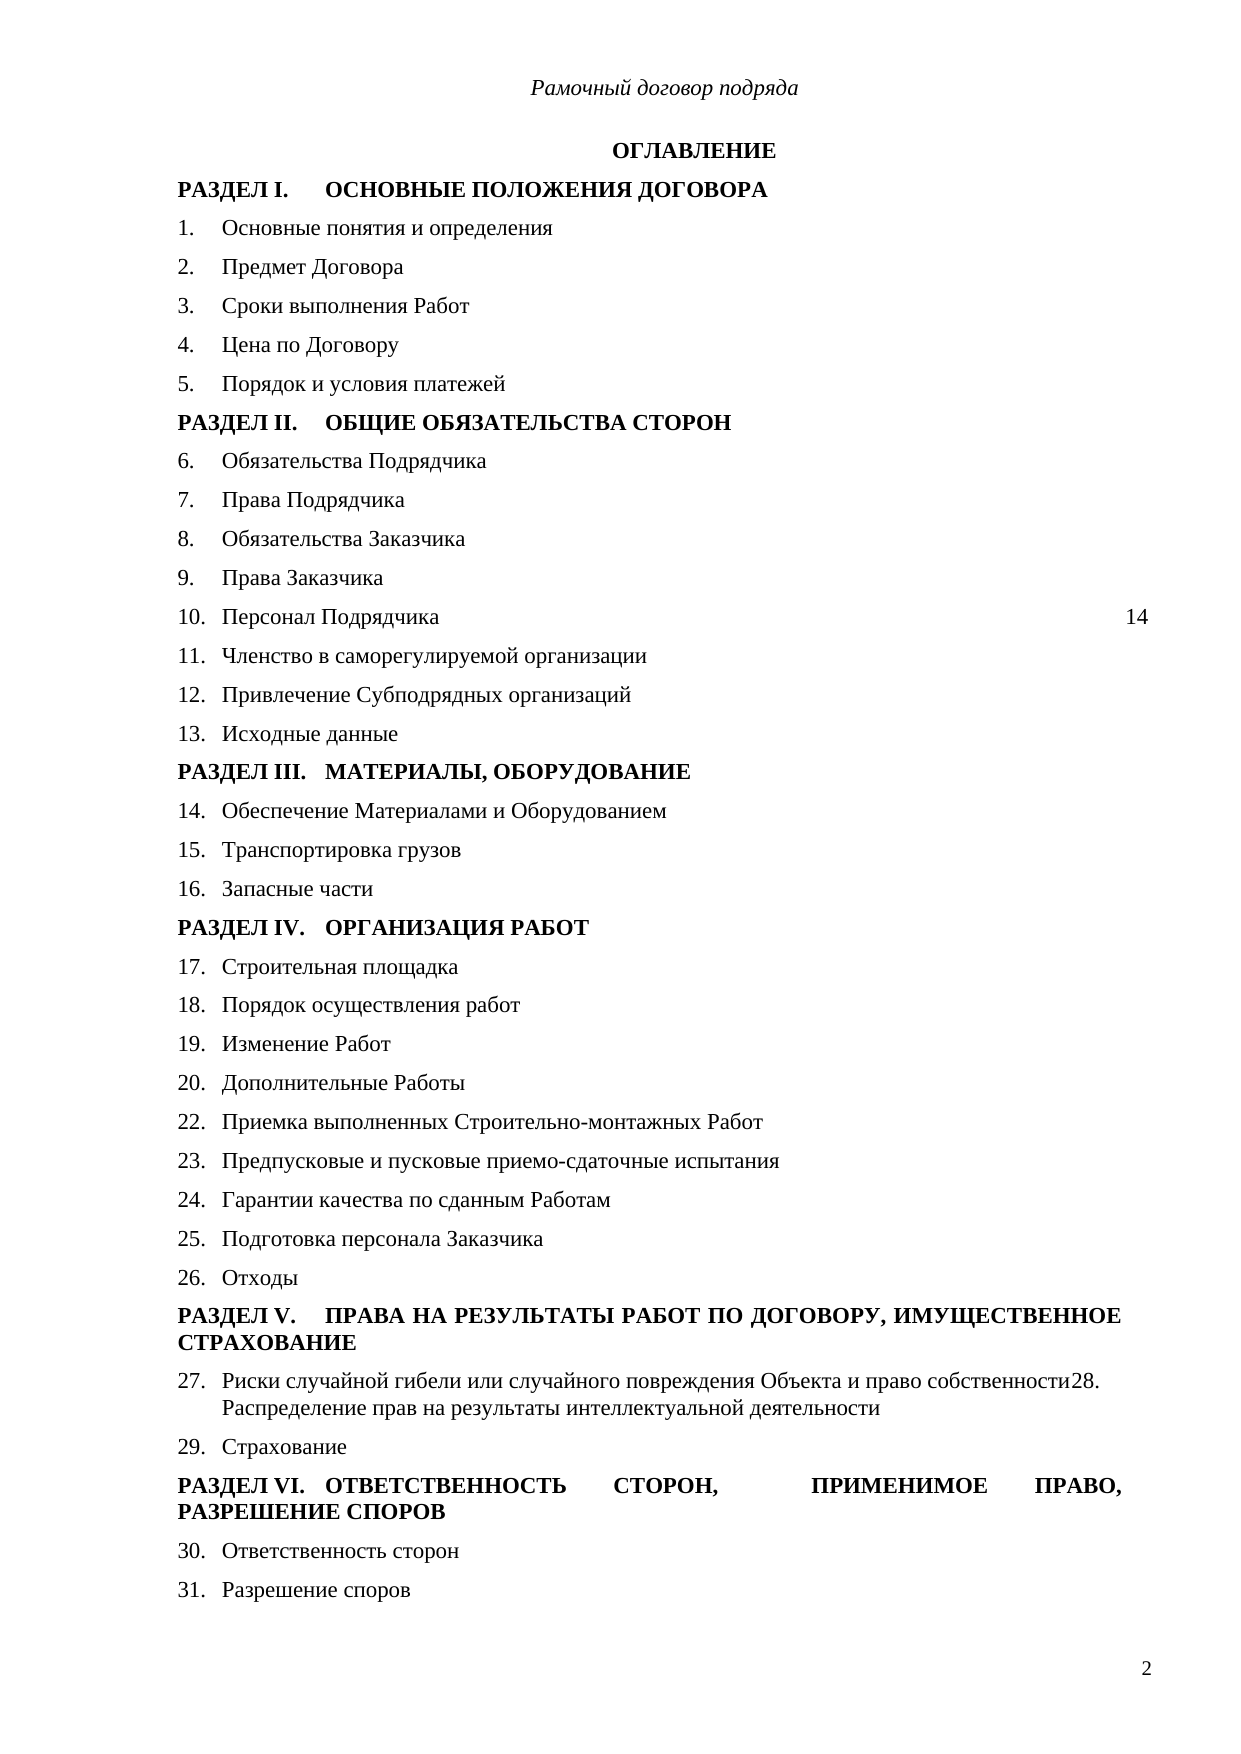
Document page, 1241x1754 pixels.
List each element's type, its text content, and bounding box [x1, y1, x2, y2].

text РАЗДЕЛ V. ПРАВА НА РЕЗУЛЬТАТЫ РАБОТ ПО ДОГОВОРУ, ИМУЩЕСТВЕННОЕ СТРАХОВАНИЕ 32 [177, 1302, 1122, 1355]
text 25. Подготовка персонала Заказчика 31 [177, 1225, 1152, 1251]
text ОГЛАВЛЕНИЕ [177, 137, 1152, 163]
text РАЗДЕЛ II. ОБЩИЕ ОБЯЗАТЕЛЬСТВА СТОРОН 10 [177, 409, 1122, 435]
text 7. Права Подрядчика 11 [177, 486, 1152, 513]
text 11. Членство в саморегулируемой организации 14 [177, 642, 1152, 668]
text РАЗДЕЛ III. МАТЕРИАЛЫ, ОБОРУДОВАНИЕ 17 [177, 758, 1122, 785]
text 23. Предпусковые и пусковые приемо-сдаточные испытания 29 [177, 1147, 1152, 1173]
text 2. Предмет Договора 7 [177, 253, 1152, 280]
text 3. Сроки выполнения Работ 8 [177, 292, 1152, 318]
text 9. Права Заказчика 12 [177, 564, 1152, 591]
text 10. Персонал Подрядчика 14 [177, 603, 1152, 629]
text 31. Разрешение споров 39 [177, 1576, 1152, 1602]
text 27. Риски случайной гибели или случайного повреждения Объекта и право собственности 3228. Распределение прав на результаты интеллектуальной деятельности 32 [177, 1368, 1152, 1420]
text 29. Страхование 33 [177, 1433, 1152, 1459]
text 5. Порядок и условия платежей 9 [177, 370, 1152, 396]
text РАЗДЕЛ I. ОСНОВНЫЕ ПОЛОЖЕНИЯ ДОГОВОРА 4 [177, 176, 1122, 202]
text РАЗДЕЛ VI. ОТВЕТСТВЕННОСТЬ СТОРОН, ПРИМЕНИМОЕ ПРАВО, РАЗРЕШЕНИЕ СПОРОВ 34 [177, 1472, 1122, 1524]
text 18. Порядок осуществления работ 21 [177, 992, 1152, 1018]
text 17. Строительная площадка 20 [177, 953, 1152, 979]
text 6. Обязательства Подрядчика 10 [177, 448, 1152, 474]
text 30. Ответственность сторон 34 [177, 1537, 1152, 1563]
text 16. Запасные части 20 [177, 875, 1152, 901]
text 22. Приемка выполненных Строительно-монтажных Работ 29 [177, 1108, 1152, 1134]
text 14. Обеспечение Материалами и Оборудованием 17 [177, 797, 1152, 824]
text 8. Обязательства Заказчика 12 [177, 525, 1152, 552]
text 12. Привлечение Субподрядных организаций 145 [177, 681, 1152, 707]
text 20. Дополнительные Работы 28 [177, 1069, 1152, 1096]
text 1. Основные понятия и определения 4 [177, 214, 1152, 241]
text 24. Гарантии качества по сданным Работам 30 [177, 1186, 1152, 1212]
text РАЗДЕЛ IV. ОРГАНИЗАЦИЯ РАБОТ 20 [177, 914, 1122, 940]
text 13. Исходные данные 17 [177, 719, 1152, 746]
text 19. Изменение Работ 27 [177, 1030, 1152, 1057]
text 4. Цена по Договору 8 [177, 331, 1152, 357]
text 15. Транспортировка грузов 19 [177, 836, 1152, 862]
text 26. Отходы 31 [177, 1263, 1152, 1290]
